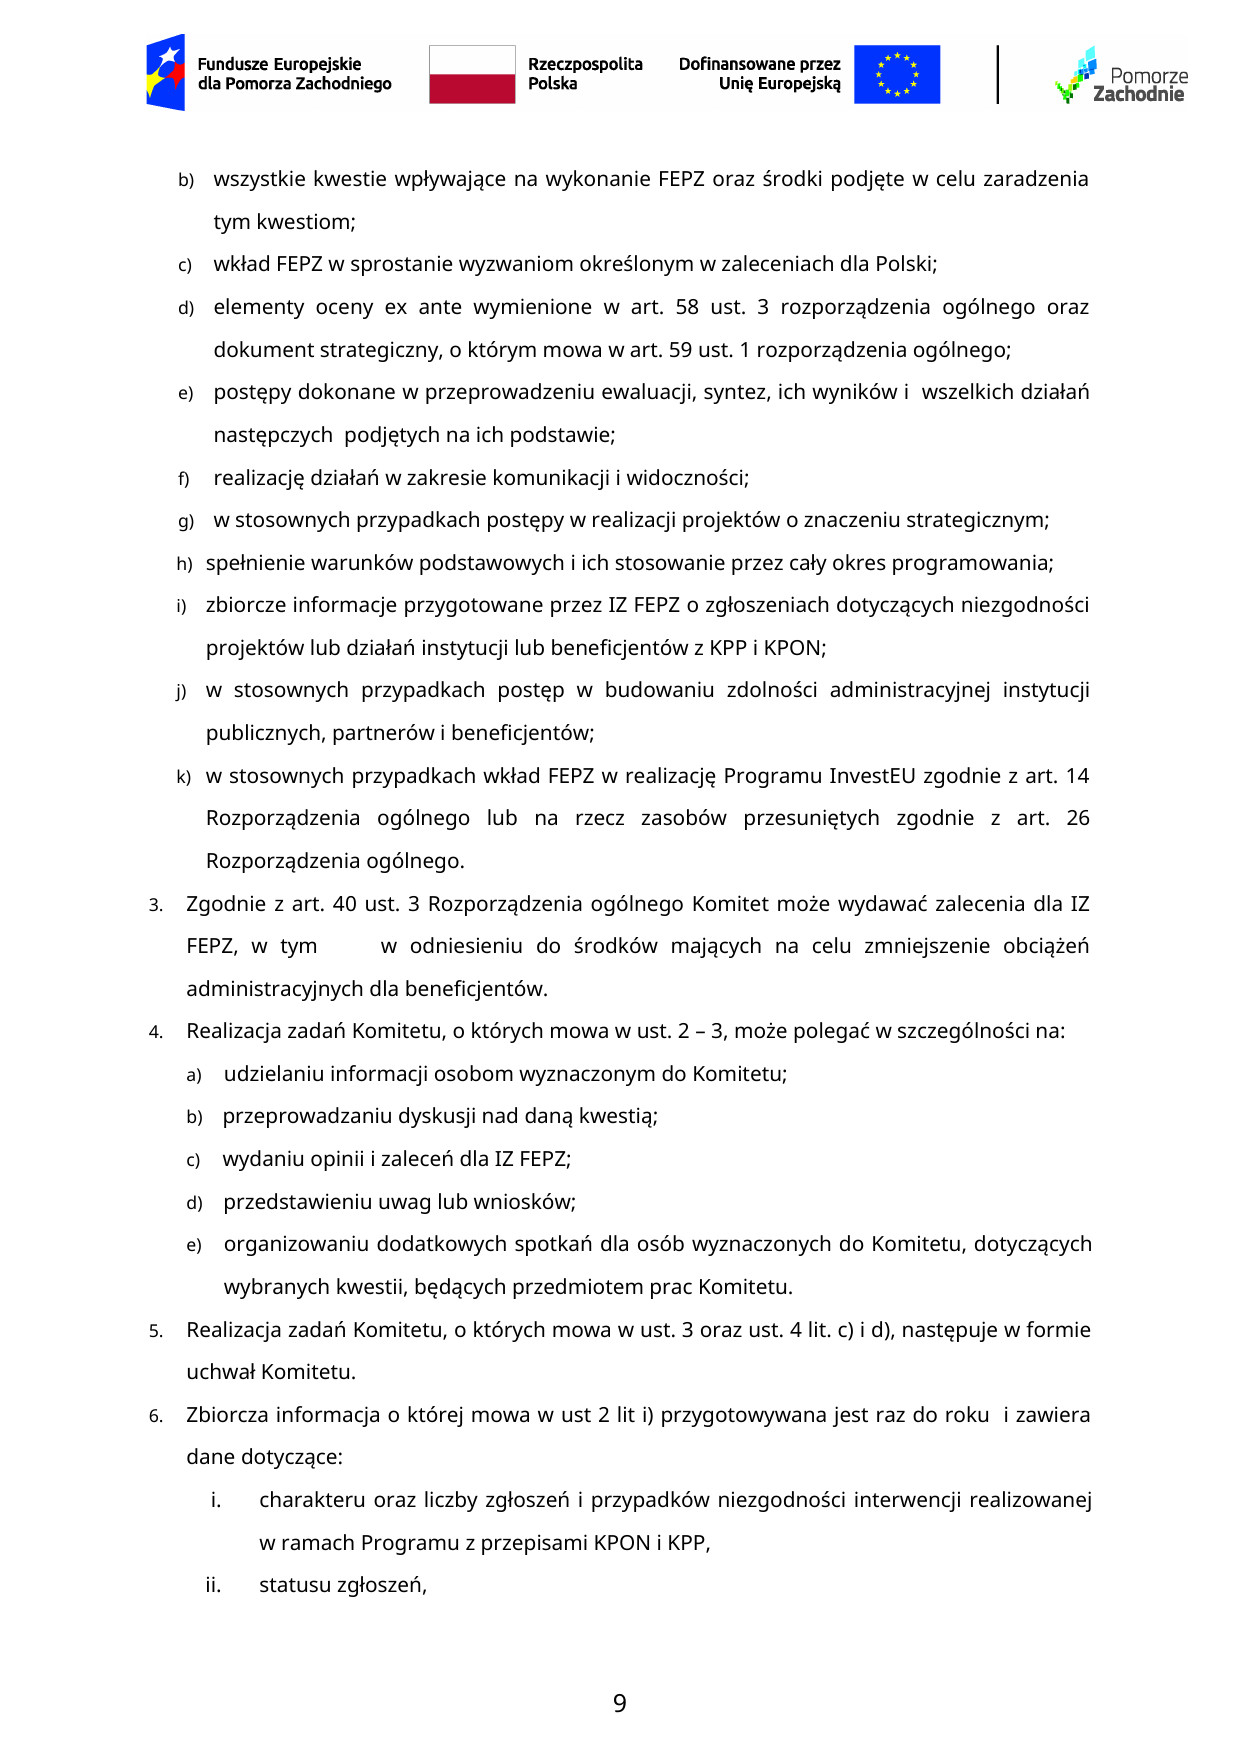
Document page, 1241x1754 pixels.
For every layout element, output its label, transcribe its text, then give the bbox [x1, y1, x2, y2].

list charakteru oraz liczby zgłoszeń i przypadków niezgodności interwencji realizowanej w ramach Programu z przepisami KPON i KPP, [222, 1485, 1093, 1556]
list Zbiorcza informacja o której mowa w ust 2 lit i) przygotowywana jest raz do roku i zawiera dane dotyczące: [149, 1400, 1093, 1471]
list udzielaniu informacji osobom wyznaczonym do Komitetu; [186, 1059, 1093, 1087]
list realizację działań w zakresie komunikacji i widoczności; [178, 463, 1091, 491]
list wszystkie kwestie wpływające na wykonanie FEPZ oraz środki podjęte w celu zaradzenia tym kwestiom; [178, 164, 1091, 235]
list Zgodnie z art. 40 ust. 3 Rozporządzenia ogólnego Komitet może wydawać zalecenia dla IZ FEPZ, w tym w odniesieniu do środków mających na celu zmniejszenie obciążeń administracyjnych dla beneficjentów. [149, 889, 1091, 1002]
list spełnienie warunków podstawowych i ich stosowanie przez cały okres programowania; [176, 548, 1091, 576]
list przeprowadzaniu dyskusji nad daną kwestią; [186, 1102, 1093, 1130]
list wkład FEPZ w sprostanie wyzwaniom określonym w zaleceniach dla Polski; [178, 249, 1091, 278]
list Realizacja zadań Komitetu, o których mowa w ust. 2 – 3, może polegać w szczególności na: [149, 1016, 1093, 1045]
list wydaniu opinii i zaleceń dla IZ FEPZ; [186, 1144, 1093, 1173]
picture [146, 34, 1188, 111]
list w stosownych przypadkach postęp w budowaniu zdolności administracyjnej instytucji publicznych, partnerów i beneficjentów; [176, 676, 1091, 747]
list statusu zgłoszeń, [222, 1570, 1093, 1599]
list przedstawieniu uwag lub wniosków; [186, 1187, 1091, 1215]
list w stosownych przypadkach wkład FEPZ w realizację Programu InvestEU zgodnie z art. 14 Rozporządzenia ogólnego lub na rzecz zasobów przesuniętych zgodnie z art. 26 Rozporządzenia ogólnego. [176, 761, 1091, 874]
list organizowaniu dodatkowych spotkań dla osób wyznaczonych do Komitetu, dotyczących wybranych kwestii, będących przedmiotem prac Komitetu. [186, 1229, 1093, 1301]
list w stosownych przypadkach postępy w realizacji projektów o znaczeniu strategicznym; [178, 505, 1091, 534]
list postępy dokonane w przeprowadzeniu ewaluacji, syntez, ich wyników i wszelkich działań następczych podjętych na ich podstawie; [178, 377, 1091, 448]
list zbiorcze informacje przygotowane przez IZ FEPZ o zgłoszeniach dotyczących niezgodności projektów lub działań instytucji lub beneficjentów z KPP i KPON; [176, 590, 1091, 661]
list elementy oceny ex ante wymienione w art. 58 ust. 3 rozporządzenia ogólnego oraz dokument strategiczny, o którym mowa w art. 59 ust. 1 rozporządzenia ogólnego; [178, 292, 1091, 363]
list Realizacja zadań Komitetu, o których mowa w ust. 3 oraz ust. 4 lit. c) i d), następuje w formie uchwał Komitetu. [149, 1315, 1093, 1386]
